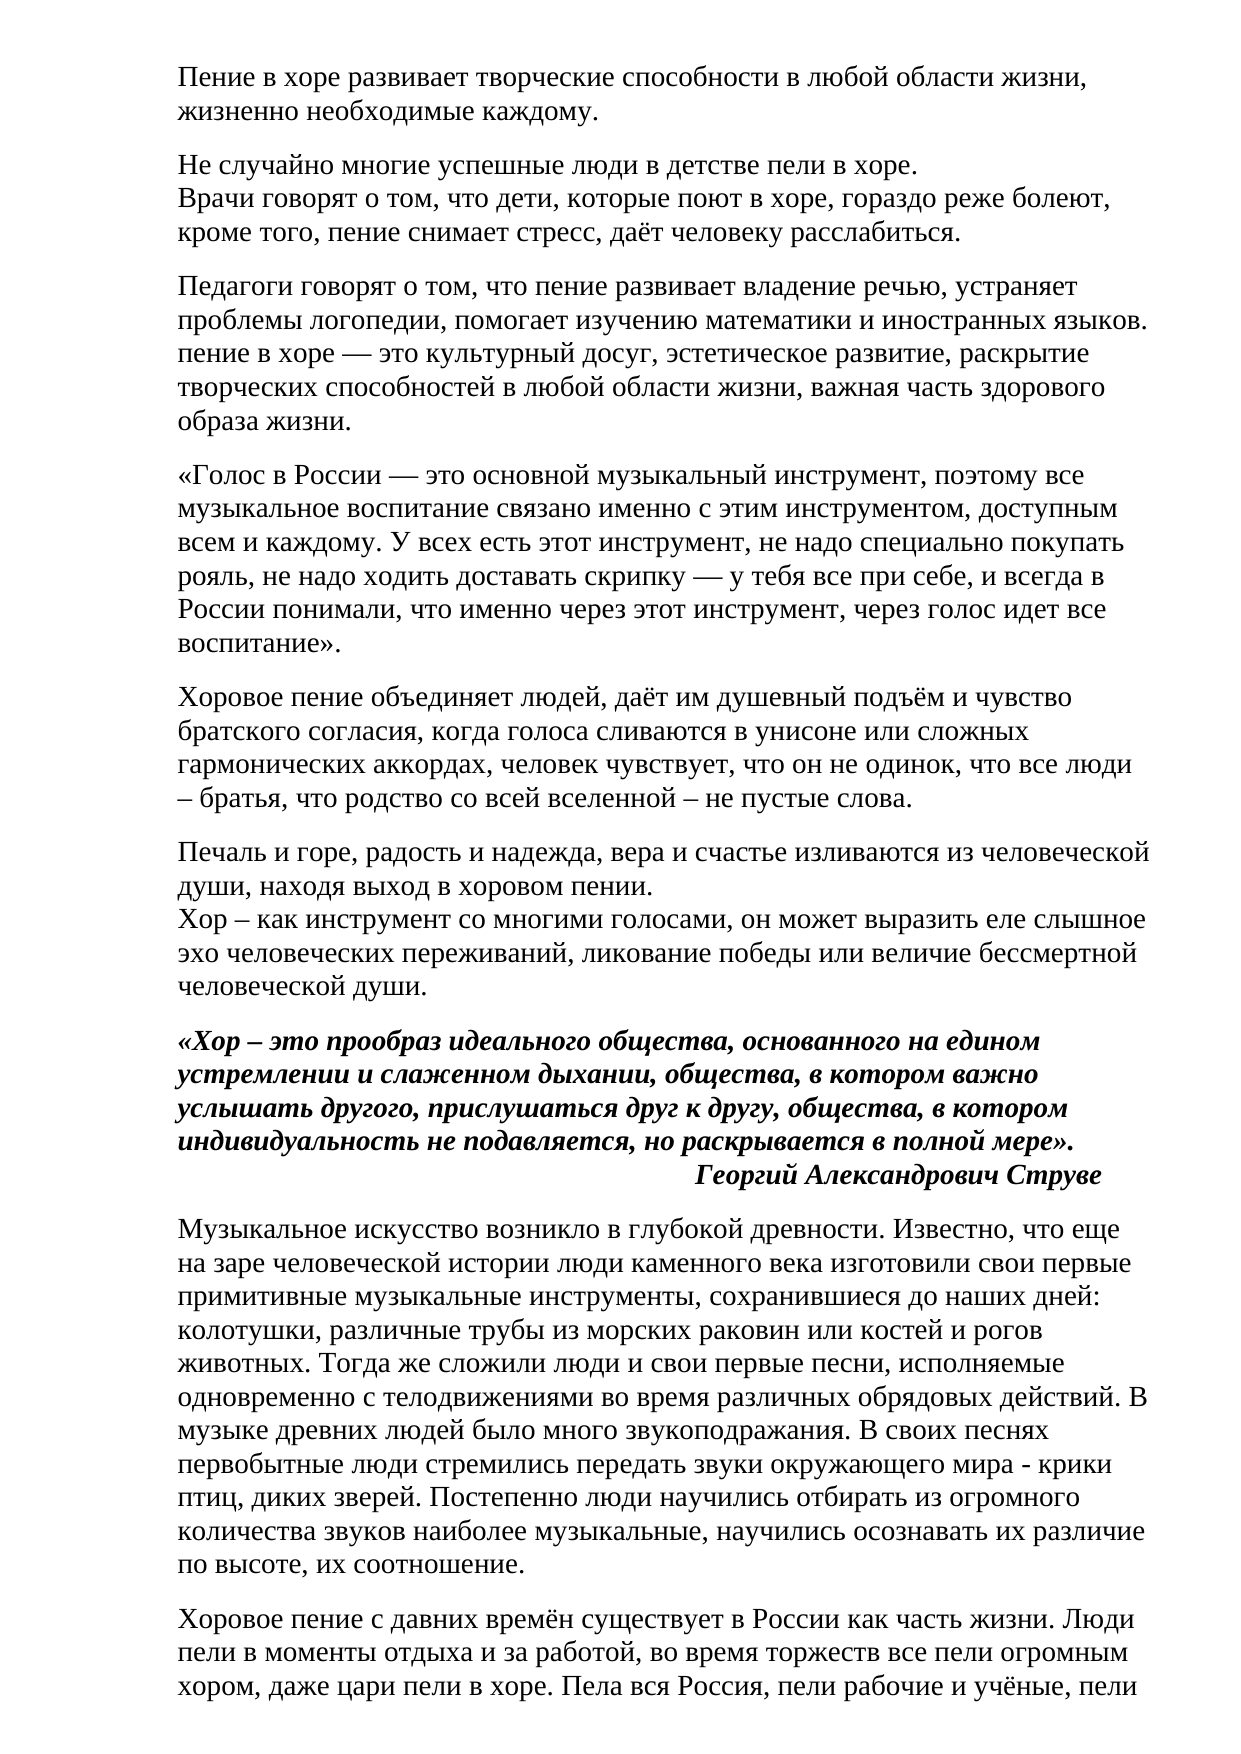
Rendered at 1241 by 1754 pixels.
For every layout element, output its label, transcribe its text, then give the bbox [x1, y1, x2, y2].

text Педагоги говорят о том, что пение развивает владение речью, устраняет проблемы логопедии, помогает изучению математики и иностранных языков. пение в хоре — это культурный досуг, эстетическое развитие, раскрытие творческих способностей в любой области жизни, важная часть здорового образа жизни. [177, 268, 1152, 436]
text Хоровое пение объединяет людей, даёт им душевный подъём и чувство братского согласия, когда голоса сливаются в унисоне или сложных гармонических аккордах, человек чувствует, что он не одинок, что все люди – братья, что родство со всей вселенной – не пустые слова. [177, 679, 1152, 813]
text «Голос в России — это основной музыкальный инструмент, поэтому все музыкальное воспитание связано именно с этим инструментом, доступным всем и каждому. У всех есть этот инструмент, не надо специально покупать рояль, не надо ходить доставать скрипку — у тебя все при себе, и всегда в России понимали, что именно через этот инструмент, через голос идет все воспитание». [177, 457, 1152, 658]
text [177, 1601, 1152, 1702]
text Не случайно многие успешные люди в детстве пели в хоре. Врачи говорят о том, что дети, которые поют в хоре, гораздо реже болеют, кроме того, пение снимает стресс, даёт человеку расслабиться. [177, 147, 1152, 248]
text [177, 59, 1152, 126]
text Музыкальное искусство возникло в глубокой древности. Известно, что еще на заре человеческой истории люди каменного века изготовили свои первые примитивные музыкальные инструменты, сохранившиеся до наших дней: колотушки, различные трубы из морских раковин или костей и рогов животных. Тогда же сложили люди и свои первые песни, исполняемые одновременно с телодвижениями во время различных обрядовых действий. В музыке древних людей было много звукоподражания. В своих песнях первобытные люди стремились передать звуки окружающего мира - крики птиц, диких зверей. Постепенно люди научились отбирать из огромного количества звуков наиболее музыкальные, научились осознавать их различие по высоте, их соотношение. [177, 1211, 1152, 1580]
text Печаль и горе, радость и надежда, вера и счастье изливаются из человеческой души, находя выход в хоровом пении. Хор – как инструмент со многими голосами, он может выразить еле слышное эхо человеческих переживаний, ликование победы или величие бессмертной человеческой души. [177, 834, 1152, 1002]
text «Хор – это прообраз идеального общества, основанного на едином устремлении и слаженном дыхании, общества, в котором важно услышать другого, прислушаться друг к другу, общества, в котором индивидуальность не подавляется, но раскрывается в полной мере». Георгий Александрович Струве [177, 1023, 1152, 1190]
